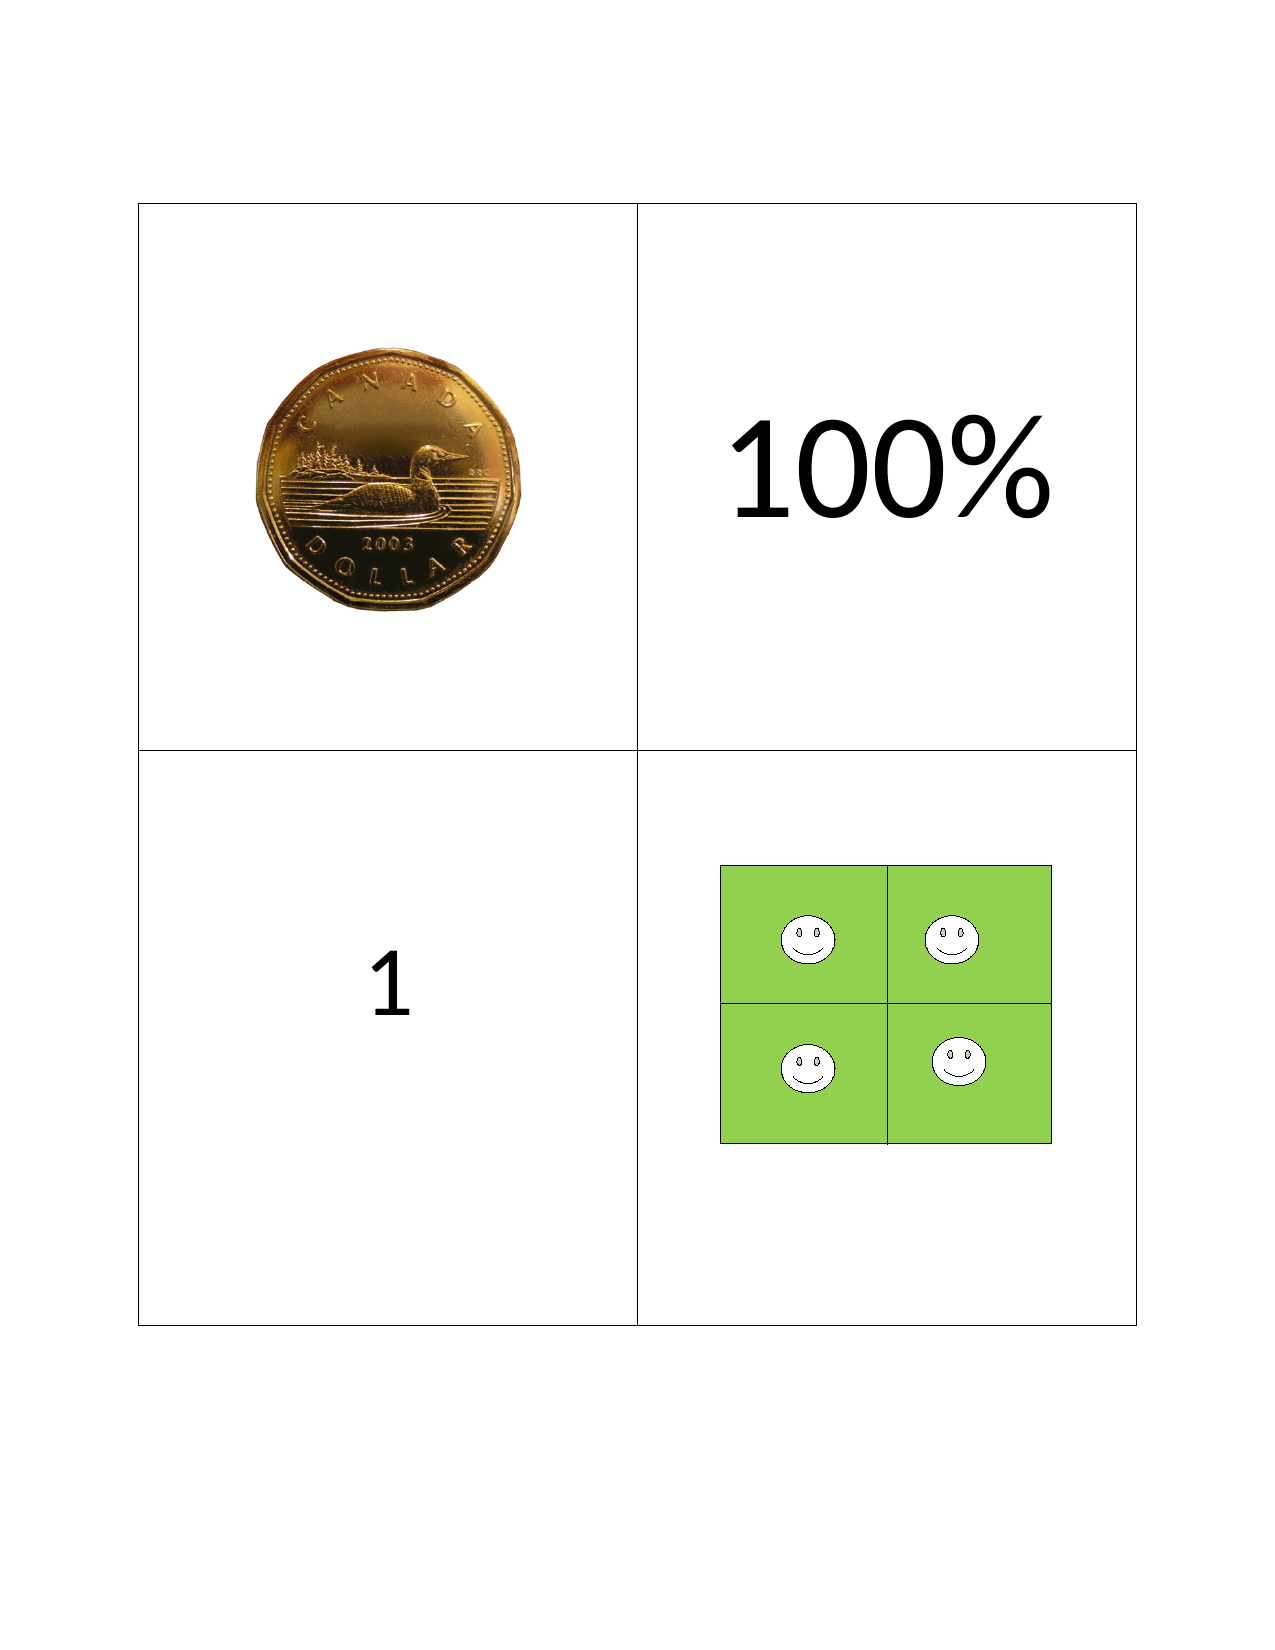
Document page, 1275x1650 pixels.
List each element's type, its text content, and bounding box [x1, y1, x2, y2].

table_header [139, 204, 637, 749]
table_cell 1 [139, 751, 637, 1325]
picture [252, 344, 524, 616]
table_cell [638, 751, 1136, 1325]
table_header 100% [638, 204, 1136, 749]
